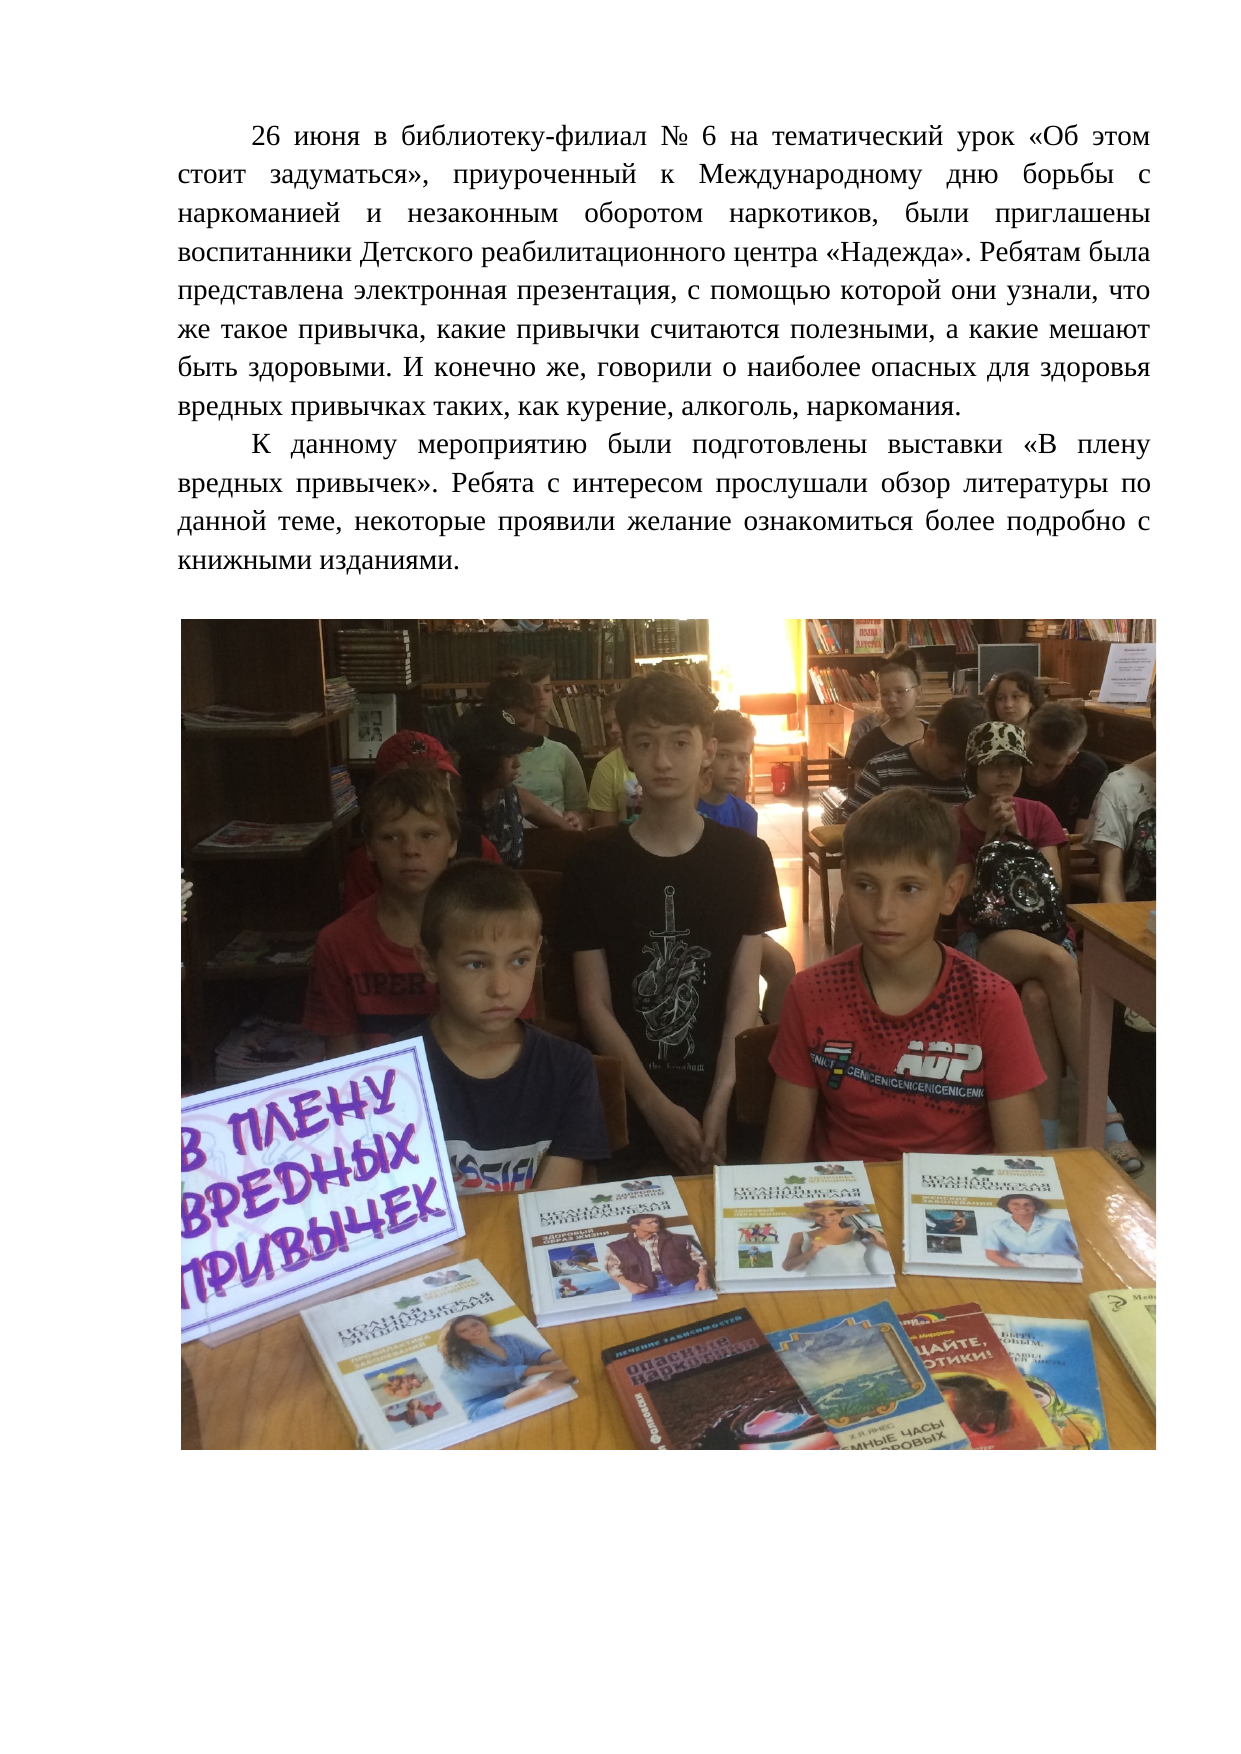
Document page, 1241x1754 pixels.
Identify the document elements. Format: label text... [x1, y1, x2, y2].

text К данному мероприятию были подготовлены выставки «В плену вредных привычек». Ребята с интересом прослушали обзор литературы по данной теме, некоторые проявили желание ознакомиться более подробно с книжными изданиями. [177, 426, 1152, 576]
picture [181, 619, 1157, 1450]
text 26 июня в библиотеку-филиал № 6 на тематический урок «Об этом стоит задуматься», приуроченный к Международному дню борьбы с наркоманией и незаконным оборотом наркотиков, были приглашены воспитанники Детского реабилитационного центра «Надежда». Ребятам была представлена электронная презентация, с помощью которой они узнали, что же такое привычка, какие привычки считаются полезными, а какие мешают быть здоровыми. И конечно же, говорили о наиболее опасных для здоровья вредных привычках таких, как курение, алкоголь, наркомания. [177, 118, 1152, 421]
